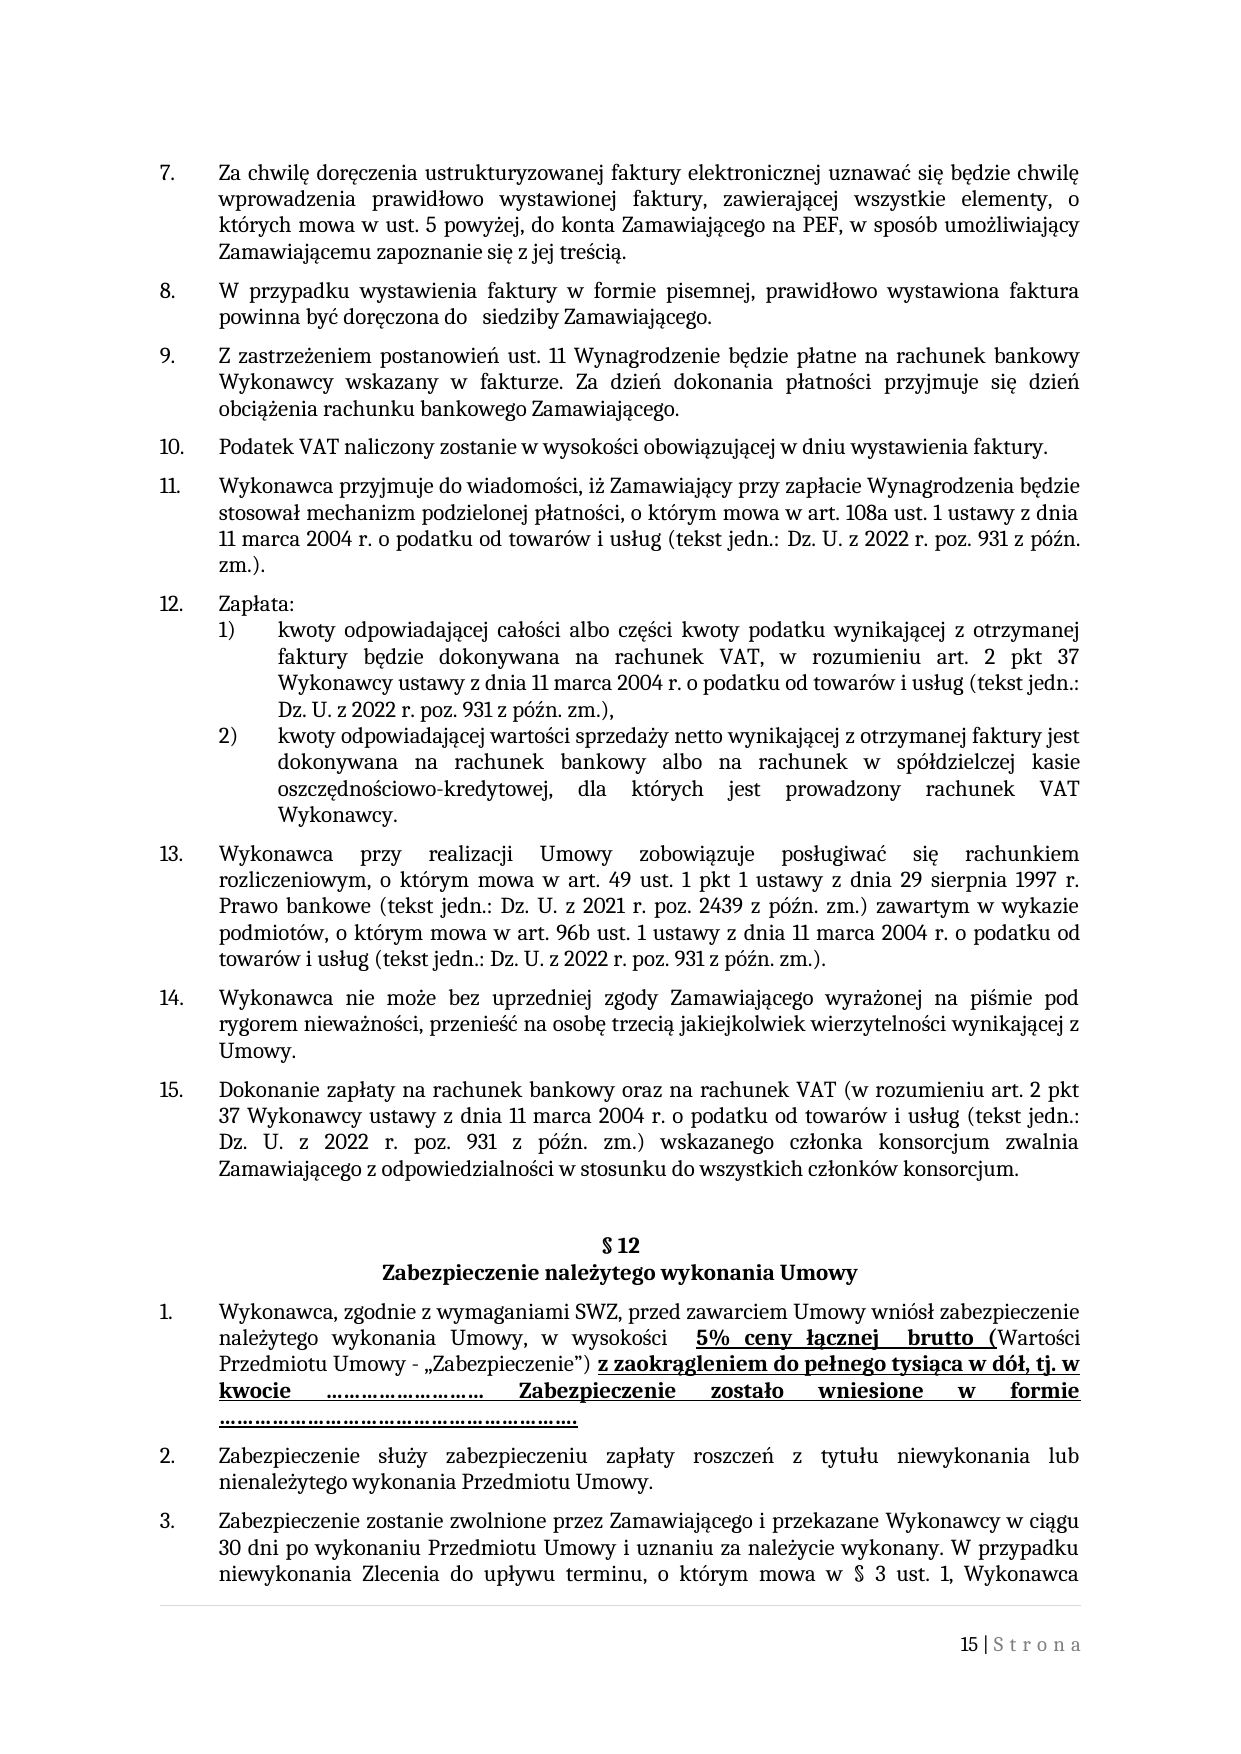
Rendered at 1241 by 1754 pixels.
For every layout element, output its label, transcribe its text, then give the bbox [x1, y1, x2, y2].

list Wykonawca nie może bez uprzedniej zgody Zamawiającego wyrażonej na piśmie pod rygorem nieważności, przenieść na osobę trzecią jakiejkolwiek wierzytelności wynikającej z Umowy. [159, 985, 1081, 1064]
list Wykonawca, zgodnie z wymaganiami SWZ, przed zawarciem Umowy wniósł zabezpieczenie należytego wykonania Umowy, w wysokości 5% ceny łącznej brutto (Wartości Przedmiotu Umowy - „Zabezpieczenie”) z zaokrągleniem do pełnego tysiąca w dół, tj. w kwocie ……………………… Zabezpieczenie zostało wniesione w formie ……………………………………………………. [159, 1298, 1081, 1430]
text § 12 Zabezpieczenie należytego wykonania Umowy [159, 1233, 1081, 1286]
text 2) kwoty odpowiadającej wartości sprzedaży netto wynikającej z otrzymanej faktury jest dokonywana na rachunek bankowy albo na rachunek w spółdzielczej kasie oszczędnościowo-kredytowej, dla których jest prowadzony rachunek VAT Wykonawcy. [218, 723, 1081, 828]
text 1) kwoty odpowiadającej całości albo części kwoty podatku wynikającej z otrzymanej faktury będzie dokonywana na rachunek VAT, w rozumieniu art. 2 pkt 37 Wykonawcy ustawy z dnia 11 marca 2004 r. o podatku od towarów i usług (tekst jedn.: Dz. U. z 2022 r. poz. 931 z późn. zm.), [218, 617, 1081, 723]
list W przypadku wystawienia faktury w formie pisemnej, prawidłowo wystawiona faktura powinna być doręczona do siedziby Zamawiającego. [159, 277, 1081, 330]
list Zabezpieczenie służy zabezpieczeniu zapłaty roszczeń z tytułu niewykonania lub nienależytego wykonania Przedmiotu Umowy. [159, 1443, 1081, 1495]
list Wykonawca przy realizacji Umowy zobowiązuje posługiwać się rachunkiem rozliczeniowym, o którym mowa w art. 49 ust. 1 pkt 1 ustawy z dnia 29 sierpnia 1997 r. Prawo bankowe (tekst jedn.: Dz. U. z 2021 r. poz. 2439 z późn. zm.) zawartym w wykazie podmiotów, o którym mowa w art. 96b ust. 1 ustawy z dnia 11 marca 2004 r. o podatku od towarów i usług (tekst jedn.: Dz. U. z 2022 r. poz. 931 z późn. zm.). [159, 841, 1081, 972]
list Za chwilę doręczenia ustrukturyzowanej faktury elektronicznej uznawać się będzie chwilę wprowadzenia prawidłowo wystawionej faktury, zawierającej wszystkie elementy, o których mowa w ust. 5 powyżej, do konta Zamawiającego na PEF, w sposób umożliwiający Zamawiającemu zapoznanie się z jej treścią. [159, 159, 1081, 265]
list Zapłata: [159, 591, 1081, 617]
list Dokonanie zapłaty na rachunek bankowy oraz na rachunek VAT (w rozumieniu art. 2 pkt 37 Wykonawcy ustawy z dnia 11 marca 2004 r. o podatku od towarów i usług (tekst jedn.: Dz. U. z 2022 r. poz. 931 z późn. zm.) wskazanego członka konsorcjum zwalnia Zamawiającego z odpowiedzialności w stosunku do wszystkich członków konsorcjum. [159, 1076, 1081, 1182]
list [159, 1508, 1081, 1587]
list Wykonawca przyjmuje do wiadomości, iż Zamawiający przy zapłacie Wynagrodzenia będzie stosował mechanizm podzielonej płatności, o którym mowa w art. 108a ust. 1 ustawy z dnia 11 marca 2004 r. o podatku od towarów i usług (tekst jedn.: Dz. U. z 2022 r. poz. 931 z późn. zm.). [159, 473, 1081, 578]
list Z zastrzeżeniem postanowień ust. 11 Wynagrodzenie będzie płatne na rachunek bankowy Wykonawcy wskazany w fakturze. Za dzień dokonania płatności przyjmuje się dzień obciążenia rachunku bankowego Zamawiającego. [159, 343, 1081, 422]
list Podatek VAT naliczony zostanie w wysokości obowiązującej w dniu wystawienia faktury. [159, 434, 1081, 461]
